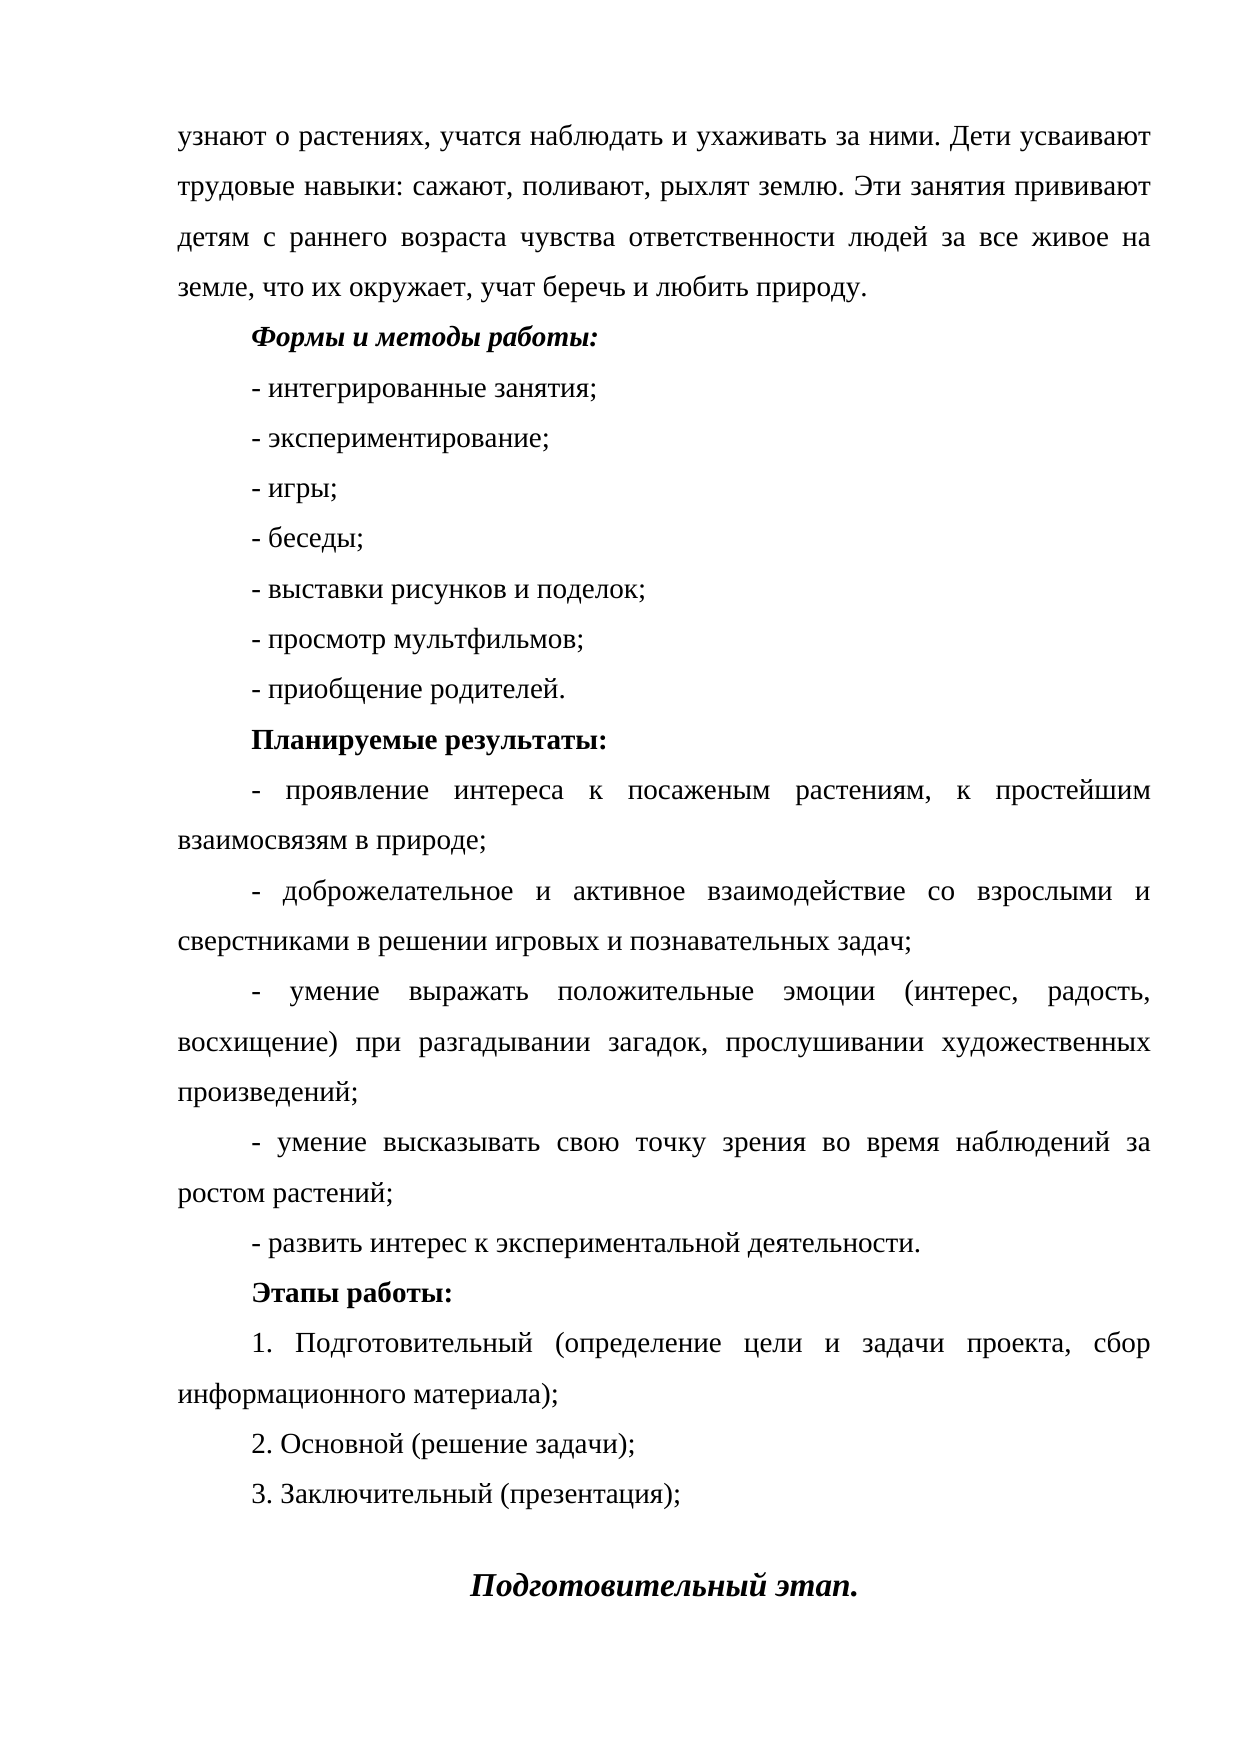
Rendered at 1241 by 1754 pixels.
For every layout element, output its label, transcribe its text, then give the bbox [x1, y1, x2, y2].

text - доброжелательное и активное взаимодействие со взрослыми и сверстниками в решении игровых и познавательных задач; [177, 873, 1152, 957]
text - беседы; [177, 521, 1152, 554]
text - экспериментирование; [177, 420, 1152, 453]
text 2. Основной (решение задачи); [177, 1426, 1152, 1460]
text - развить интерес к экспериментальной деятельности. [177, 1225, 1152, 1258]
text - проявление интереса к посаженым растениям, к простейшим взаимосвязям в природе; [177, 772, 1152, 856]
text - игры; [177, 470, 1152, 504]
text Формы и методы работы: [177, 319, 1152, 353]
text 3. Заключительный (презентация); [177, 1477, 1152, 1510]
text Планируемые результаты: [177, 722, 1152, 755]
text - просмотр мультфильмов; [177, 621, 1152, 655]
text - интегрированные занятия; [177, 370, 1152, 403]
text Подготовительный этап. [177, 1565, 1152, 1603]
text Этапы работы: [177, 1275, 1152, 1309]
text - умение выражать положительные эмоции (интерес, радость, восхищение) при разгадывании загадок, прослушивании художественных произведений; [177, 973, 1152, 1108]
text 1. Подготовительный (определение цели и задачи проекта, сбор информационного материала); [177, 1326, 1152, 1409]
text - умение высказывать свою точку зрения во время наблюдений за ростом растений; [177, 1124, 1152, 1208]
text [177, 118, 1152, 303]
text - выставки рисунков и поделок; [177, 571, 1152, 604]
text - приобщение родителей. [177, 672, 1152, 705]
